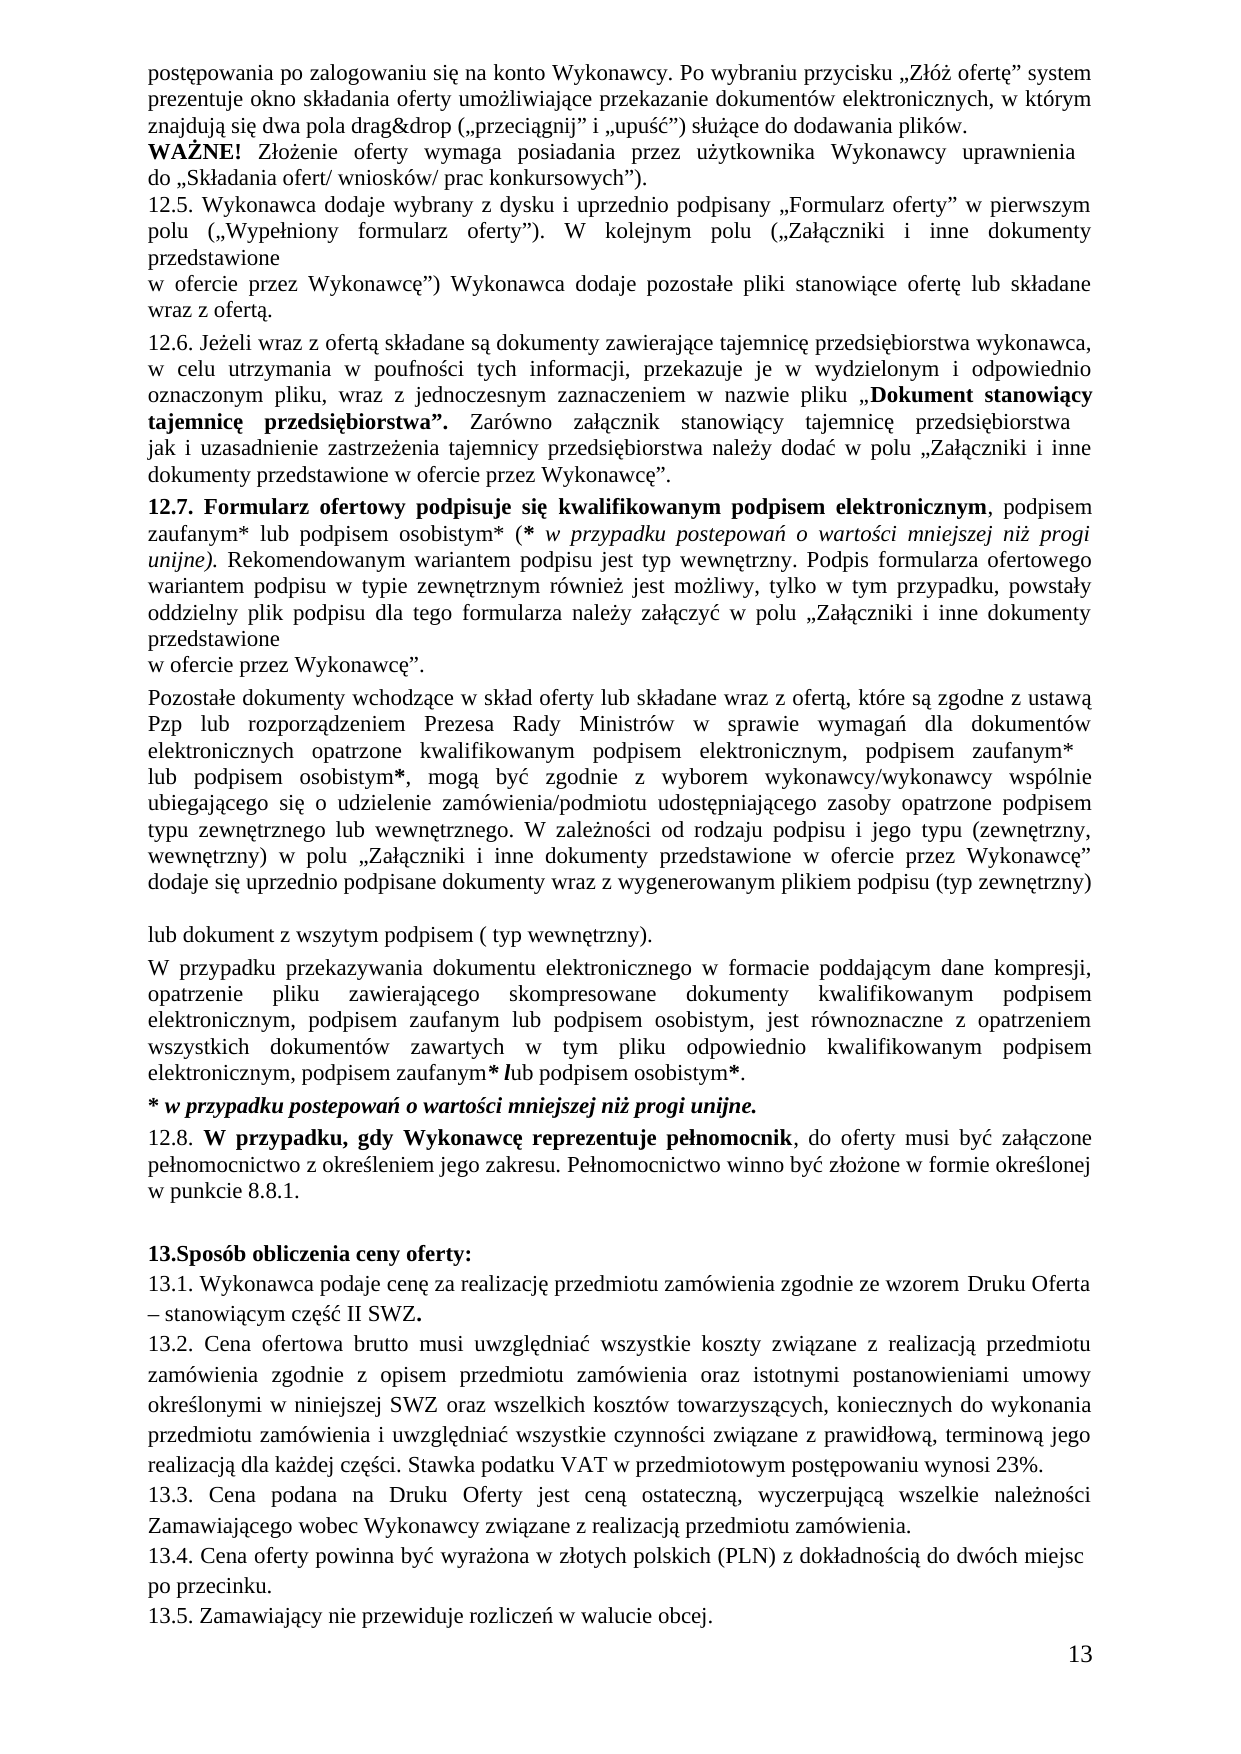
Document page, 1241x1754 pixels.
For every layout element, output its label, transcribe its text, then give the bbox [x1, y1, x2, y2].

text 12.8. W przypadku, gdy Wykonawcę reprezentuje pełnomocnik, do oferty musi być załączone pełnomocnictwo z określeniem jego zakresu. Pełnomocnictwo winno być złożone w formie określonej w punkcie 8.8.1. [148, 1124, 1093, 1203]
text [148, 59, 1093, 138]
text 12.7. Formularz ofertowy podpisuje się kwalifikowanym podpisem elektronicznym, podpisem zaufanym* lub podpisem osobistym* (* w przypadku postepowań o wartości mniejszej niż progi unijne). Rekomendowanym wariantem podpisu jest typ wewnętrzny. Podpis formularza ofertowego wariantem podpisu w typie zewnętrznym również jest możliwy, tylko w tym przypadku, powstały oddzielny plik podpisu dla tego formularza należy załączyć w polu „Załączniki i inne dokumenty przedstawione w ofercie przez Wykonawcę”. [148, 493, 1093, 678]
text 13.4. Cena oferty powinna być wyrażona w złotych polskich (PLN) z dokładnością do dwóch miejsc po przecinku. [148, 1542, 1093, 1598]
text 13.Sposób obliczenia ceny oferty: [148, 1240, 1090, 1266]
text * w przypadku postepowań o wartości mniejszej niż progi unijne. [148, 1092, 1093, 1118]
text 13.3. Cena podana na Druku Oferty jest ceną ostateczną, wyczerpującą wszelkie należności Zamawiającego wobec Wykonawcy związane z realizacją przedmiotu zamówienia. [148, 1482, 1093, 1538]
text W przypadku przekazywania dokumentu elektronicznego w formacie poddającym dane kompresji, opatrzenie pliku zawierającego skompresowane dokumenty kwalifikowanym podpisem elektronicznym, podpisem zaufanym lub podpisem osobistym, jest równoznaczne z opatrzeniem wszystkich dokumentów zawartych w tym pliku odpowiednio kwalifikowanym podpisem elektronicznym, podpisem zaufanym* lub podpisem osobistym*. [148, 954, 1093, 1086]
text WAŻNE! Złożenie oferty wymaga posiadania przez użytkownika Wykonawcy uprawnienia do „Składania ofert/ wniosków/ prac konkursowych”). [148, 138, 1093, 191]
text 13.5. Zamawiający nie przewiduje rozliczeń w walucie obcej. [148, 1602, 1093, 1629]
text 12.5. Wykonawca dodaje wybrany z dysku i uprzednio podpisany „Formularz oferty” w pierwszym polu („Wypełniony formularz oferty”). W kolejnym polu („Załączniki i inne dokumenty przedstawione w ofercie przez Wykonawcę”) Wykonawca dodaje pozostałe pliki stanowiące ofertę lub składane wraz z ofertą. [148, 191, 1093, 323]
text 12.6. Jeżeli wraz z ofertą składane są dokumenty zawierające tajemnicę przedsiębiorstwa wykonawca, w celu utrzymania w poufności tych informacji, przekazuje je w wydzielonym i odpowiednio oznaczonym pliku, wraz z jednoczesnym zaznaczeniem w nazwie pliku „Dokument stanowiący tajemnicę przedsiębiorstwa”. Zarówno załącznik stanowiący tajemnicę przedsiębiorstwa jak i uzasadnienie zastrzeżenia tajemnicy przedsiębiorstwa należy dodać w polu „Załączniki i inne dokumenty przedstawione w ofercie przez Wykonawcę”. [148, 329, 1093, 487]
text 13.2. Cena ofertowa brutto musi uwzględniać wszystkie koszty związane z realizacją przedmiotu zamówienia zgodnie z opisem przedmiotu zamówienia oraz istotnymi postanowieniami umowy określonymi w niniejszej SWZ oraz wszelkich kosztów towarzyszących, koniecznych do wykonania przedmiotu zamówienia i uwzględniać wszystkie czynności związane z prawidłową, terminową jego realizacją dla każdej części. Stawka podatku VAT w przedmiotowym postępowaniu wynosi 23%. [148, 1331, 1093, 1478]
text 13.1. Wykonawca podaje cenę za realizację przedmiotu zamówienia zgodnie ze wzorem Druku Oferta – stanowiącym część II SWZ. [148, 1270, 1090, 1327]
text Pozostałe dokumenty wchodzące w skład oferty lub składane wraz z ofertą, które są zgodne z ustawą Pzp lub rozporządzeniem Prezesa Rady Ministrów w sprawie wymagań dla dokumentów elektronicznych opatrzone kwalifikowanym podpisem elektronicznym, podpisem zaufanym* lub podpisem osobistym*, mogą być zgodnie z wyborem wykonawcy/wykonawcy wspólnie ubiegającego się o udzielenie zamówienia/podmiotu udostępniającego zasoby opatrzone podpisem typu zewnętrznego lub wewnętrznego. W zależności od rodzaju podpisu i jego typu (zewnętrzny, wewnętrzny) w polu „Załączniki i inne dokumenty przedstawione w ofercie przez Wykonawcę” dodaje się uprzednio podpisane dokumenty wraz z wygenerowanym plikiem podpisu (typ zewnętrzny) lub dokument z wszytym podpisem ( typ wewnętrzny). [148, 684, 1093, 947]
